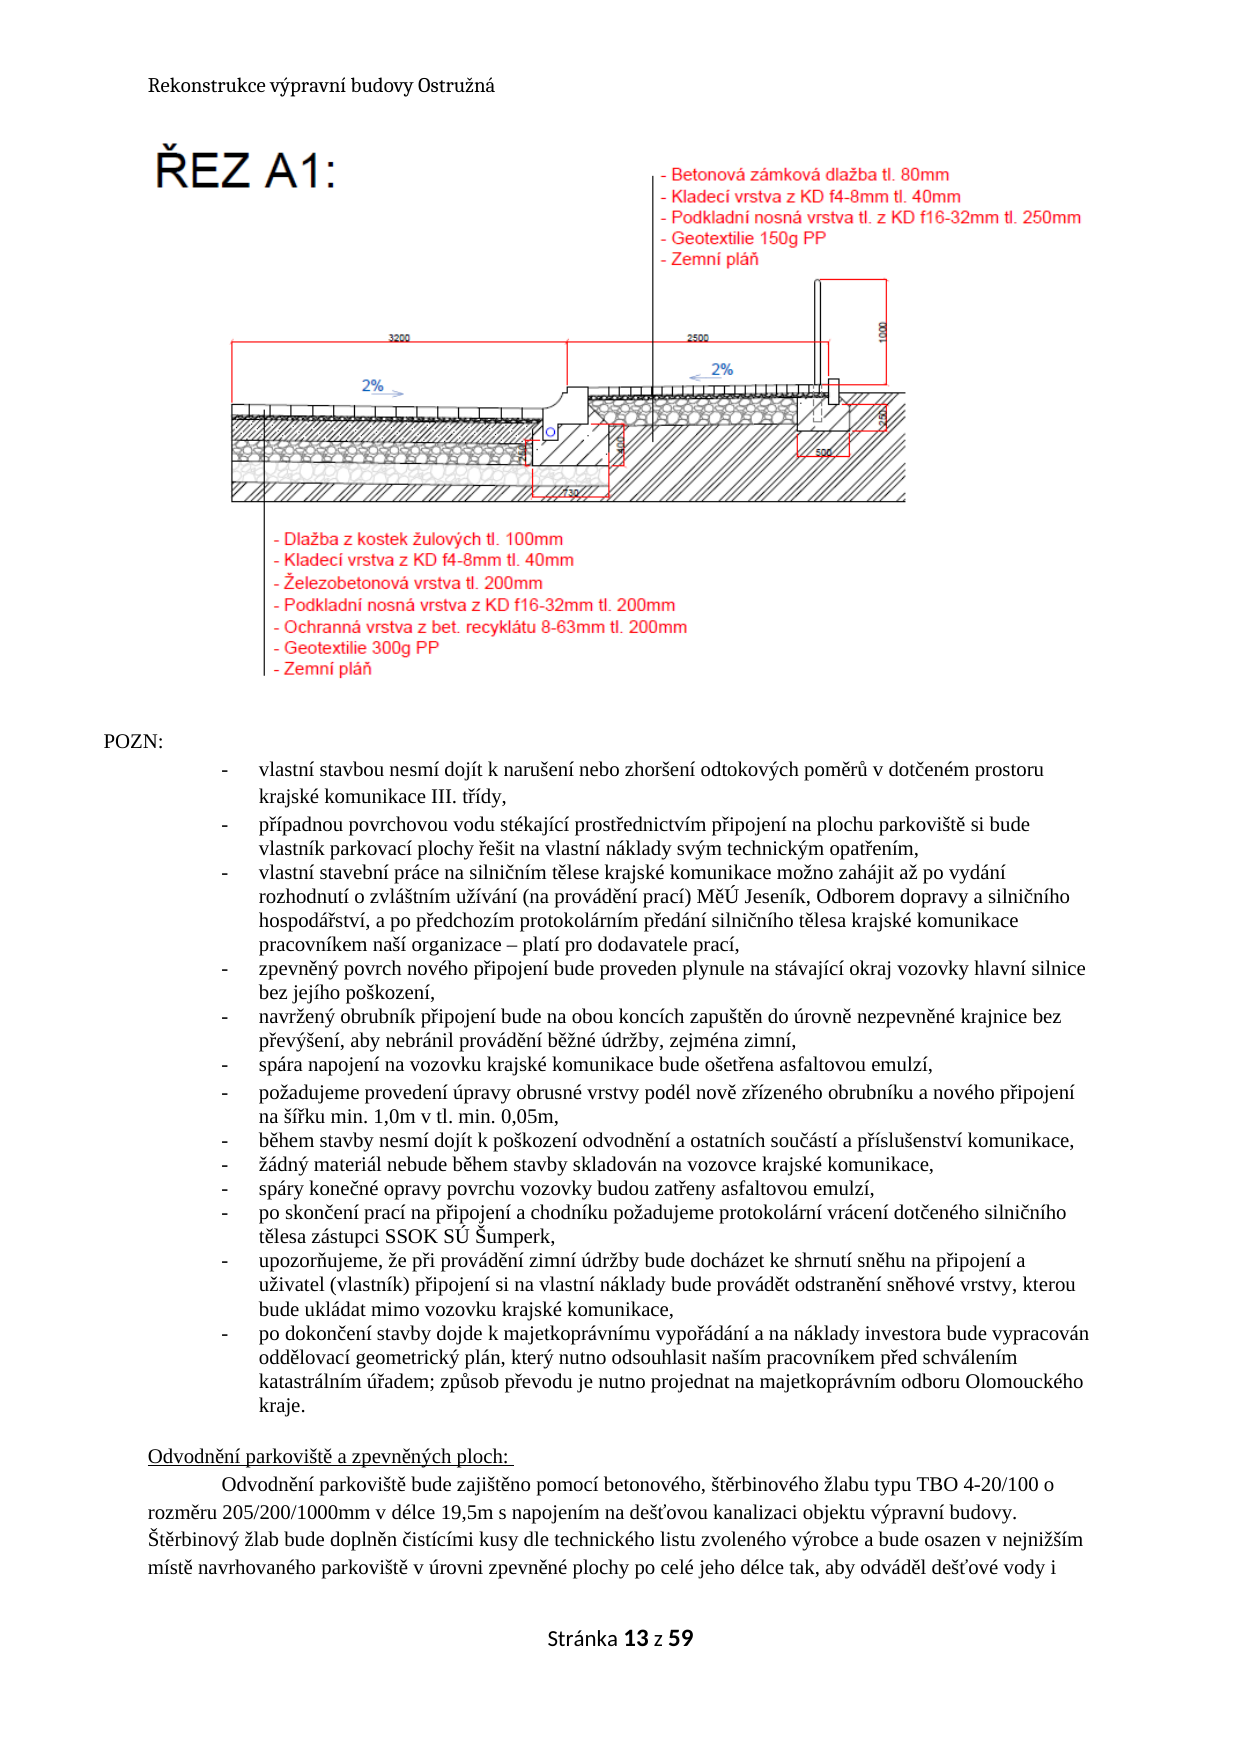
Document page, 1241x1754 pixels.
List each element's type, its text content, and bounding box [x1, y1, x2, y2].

list žádný materiál nebude během stavby skladován na vozovce krajské komunikace, [221, 1152, 1093, 1176]
list během stavby nesmí dojít k poškození odvodnění a ostatních součástí a příslušenství komunikace, [221, 1128, 1093, 1152]
list spáry konečné opravy povrchu vozovky budou zatřeny asfaltovou emulzí, [221, 1176, 1093, 1200]
list požadujeme provedení úpravy obrusné vrstvy podél nově zřízeného obrubníku a nového připojení na šířku min. 1,0m v tl. min. 0,05m, [221, 1080, 1093, 1128]
text POZN: [103, 729, 1093, 753]
list spára napojení na vozovku krajské komunikace bude ošetřena asfaltovou emulzí, [221, 1052, 1093, 1076]
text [148, 1472, 1093, 1579]
list po skončení prací na připojení a chodníku požadujeme protokolární vrácení dotčeného silničního tělesa zástupci SSOK SÚ Šumperk, [221, 1200, 1093, 1248]
list navržený obrubník připojení bude na obou koncích zapuštěn do úrovně nezpevněné krajnice bez převýšení, aby nebránil provádění běžné údržby, zejména zimní, [221, 1004, 1093, 1052]
list upozorňujeme, že při provádění zimní údržby bude docházet ke shrnutí sněhu na připojení a uživatel (vlastník) připojení si na vlastní náklady bude provádět odstranění sněhové vrstvy, kterou bude ukládat mimo vozovku krajské komunikace, [221, 1248, 1093, 1321]
text Odvodnění parkoviště a zpevněných ploch: [148, 1444, 1093, 1468]
list vlastní stavební práce na silničním tělese krajské komunikace možno zahájit až po vydání rozhodnutí o zvláštním užívání (na provádění prací) MěÚ Jeseník, Odborem dopravy a silničního hospodářství, a po předchozím protokolárním předání silničního tělesa krajské komunikace pracovníkem naší organizace – platí pro dodavatele prací, [221, 860, 1093, 956]
list vlastní stavbou nesmí dojít k narušení nebo zhoršení odtokových poměrů v dotčeném prostoru krajské komunikace III. třídy, [221, 756, 1093, 808]
list po dokončení stavby dojde k majetkoprávnímu vypořádání a na náklady investora bude vypracován oddělovací geometrický plán, který nutno odsouhlasit naším pracovníkem před schválením katastrálním úřadem; způsob převodu je nutno projednat na majetkoprávním odboru Olomouckého kraje. [221, 1321, 1093, 1417]
list případnou povrchovou vodu stékající prostřednictvím připojení na plochu parkoviště si bude vlastník parkovací plochy řešit na vlastní náklady svým technickým opatřením, [221, 812, 1093, 860]
list zpevněný povrch nového připojení bude proveden plynule na stávající okraj vozovky hlavní silnice bez jejího poškození, [221, 956, 1093, 1004]
